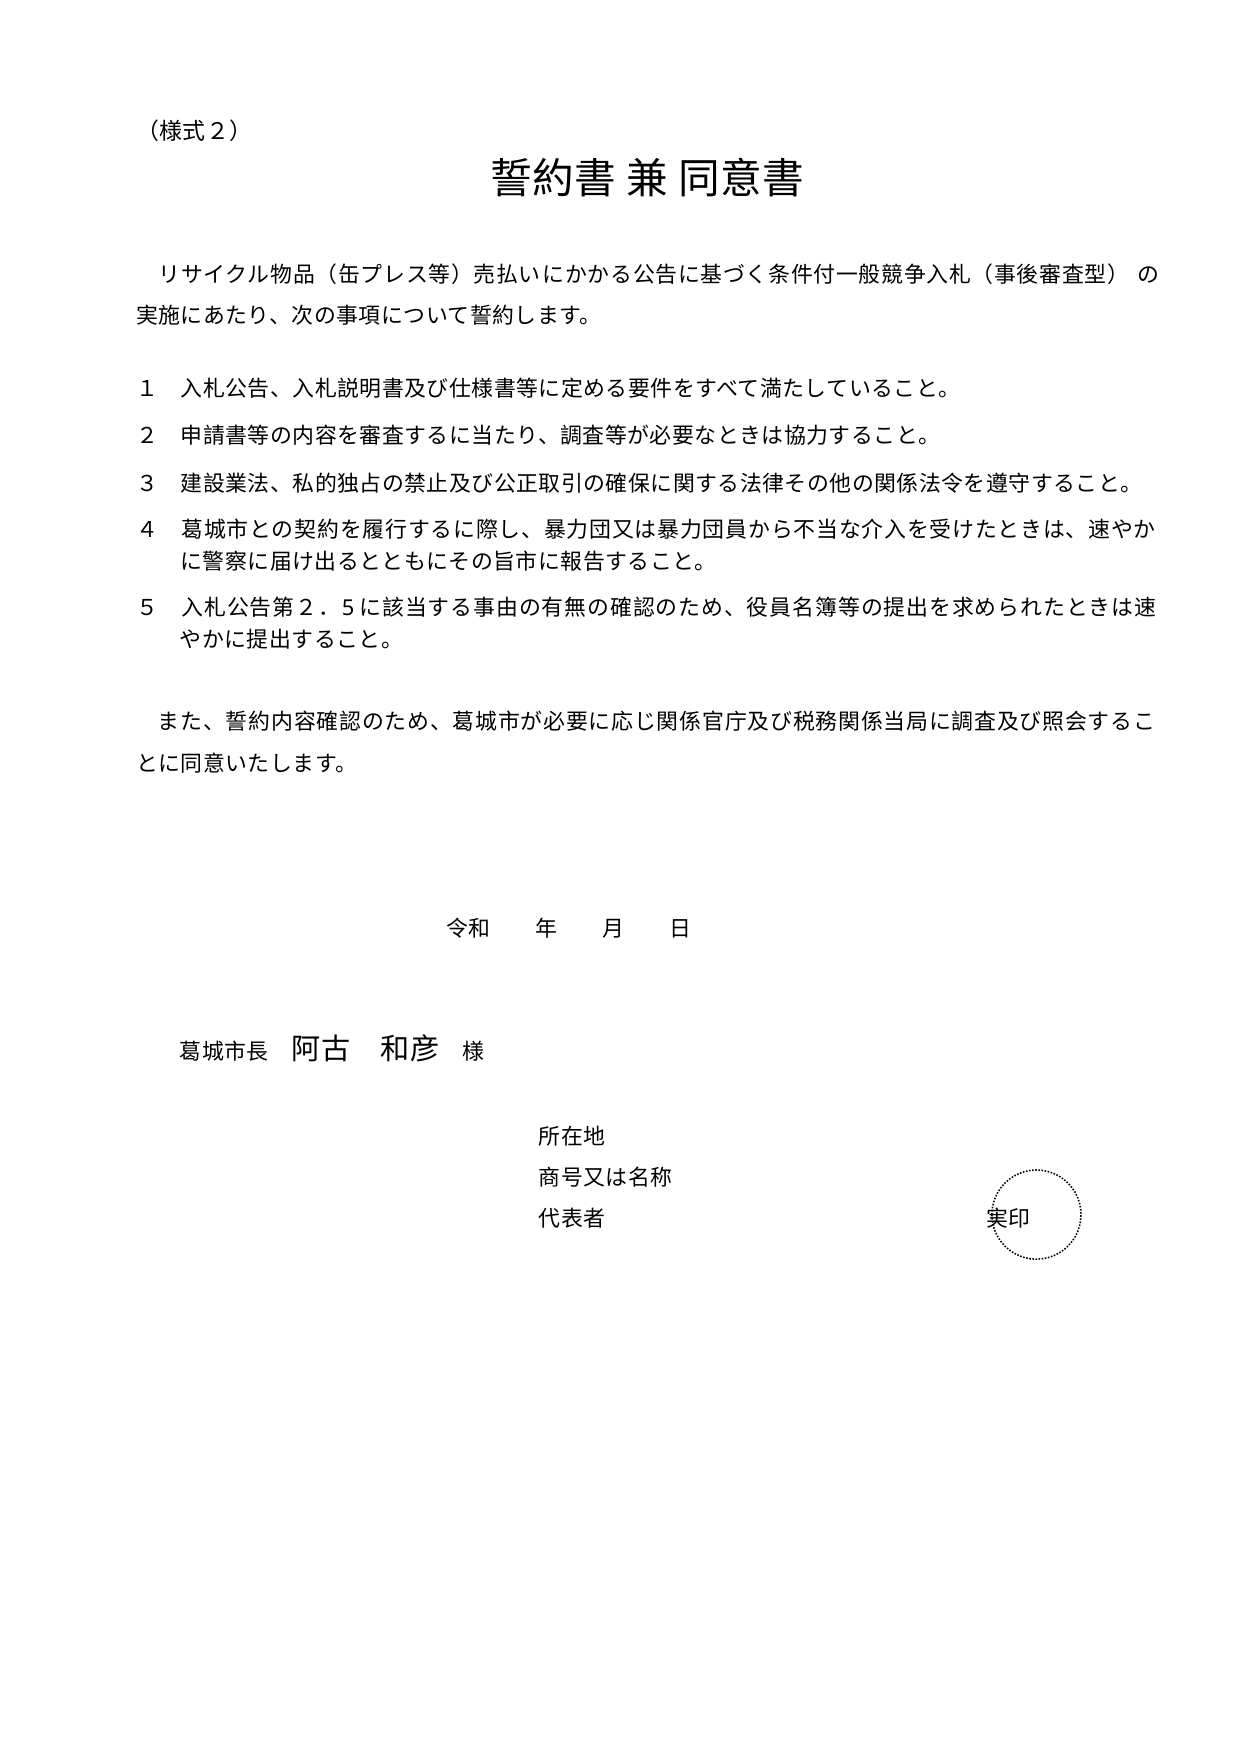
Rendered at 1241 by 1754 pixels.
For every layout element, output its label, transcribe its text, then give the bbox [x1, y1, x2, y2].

text 令和 年 月 日 [136, 901, 1159, 943]
text 商号又は名称 [136, 1150, 1159, 1192]
text １ 入札公告、入札説明書及び仕様書等に定める要件をすべて満たしていること。 [136, 371, 1159, 403]
text ５ 入札公告第２．5に該当する事由の有無の確認のため、役員名簿等の提出を求められたときは速やかに提出すること。 [136, 590, 1159, 653]
text （様式２） [136, 116, 1159, 145]
text ３ 建設業法、私的独占の禁止及び公正取引の確保に関する法律その他の関係法令を遵守すること。 [136, 466, 1159, 498]
text 代表者 実印 [136, 1192, 1159, 1233]
text ４ 葛城市との契約を履行するに際し、暴力団又は暴力団員から不当な介入を受けたときは、速やかに警察に届け出るとともにその旨市に報告すること。 [136, 512, 1159, 575]
text 所在地 [136, 1109, 1159, 1150]
text ２ 申請書等の内容を審査するに当たり、調査等が必要なときは協力すること。 [136, 418, 1159, 450]
text リサイクル物品（缶プレス等）売払いにかかる公告に基づく条件付一般競争入札（事後審査型） の実施にあたり、次の事項について誓約します。 [136, 247, 1159, 330]
text 誓約書 兼 同意書 [136, 145, 1159, 206]
text 葛城市長 阿古 和彦 様 [136, 1025, 1159, 1068]
text また、誓約内容確認のため、葛城市が必要に応じ関係官庁及び税務関係当局に調査及び照会することに同意いたします。 [136, 694, 1159, 777]
